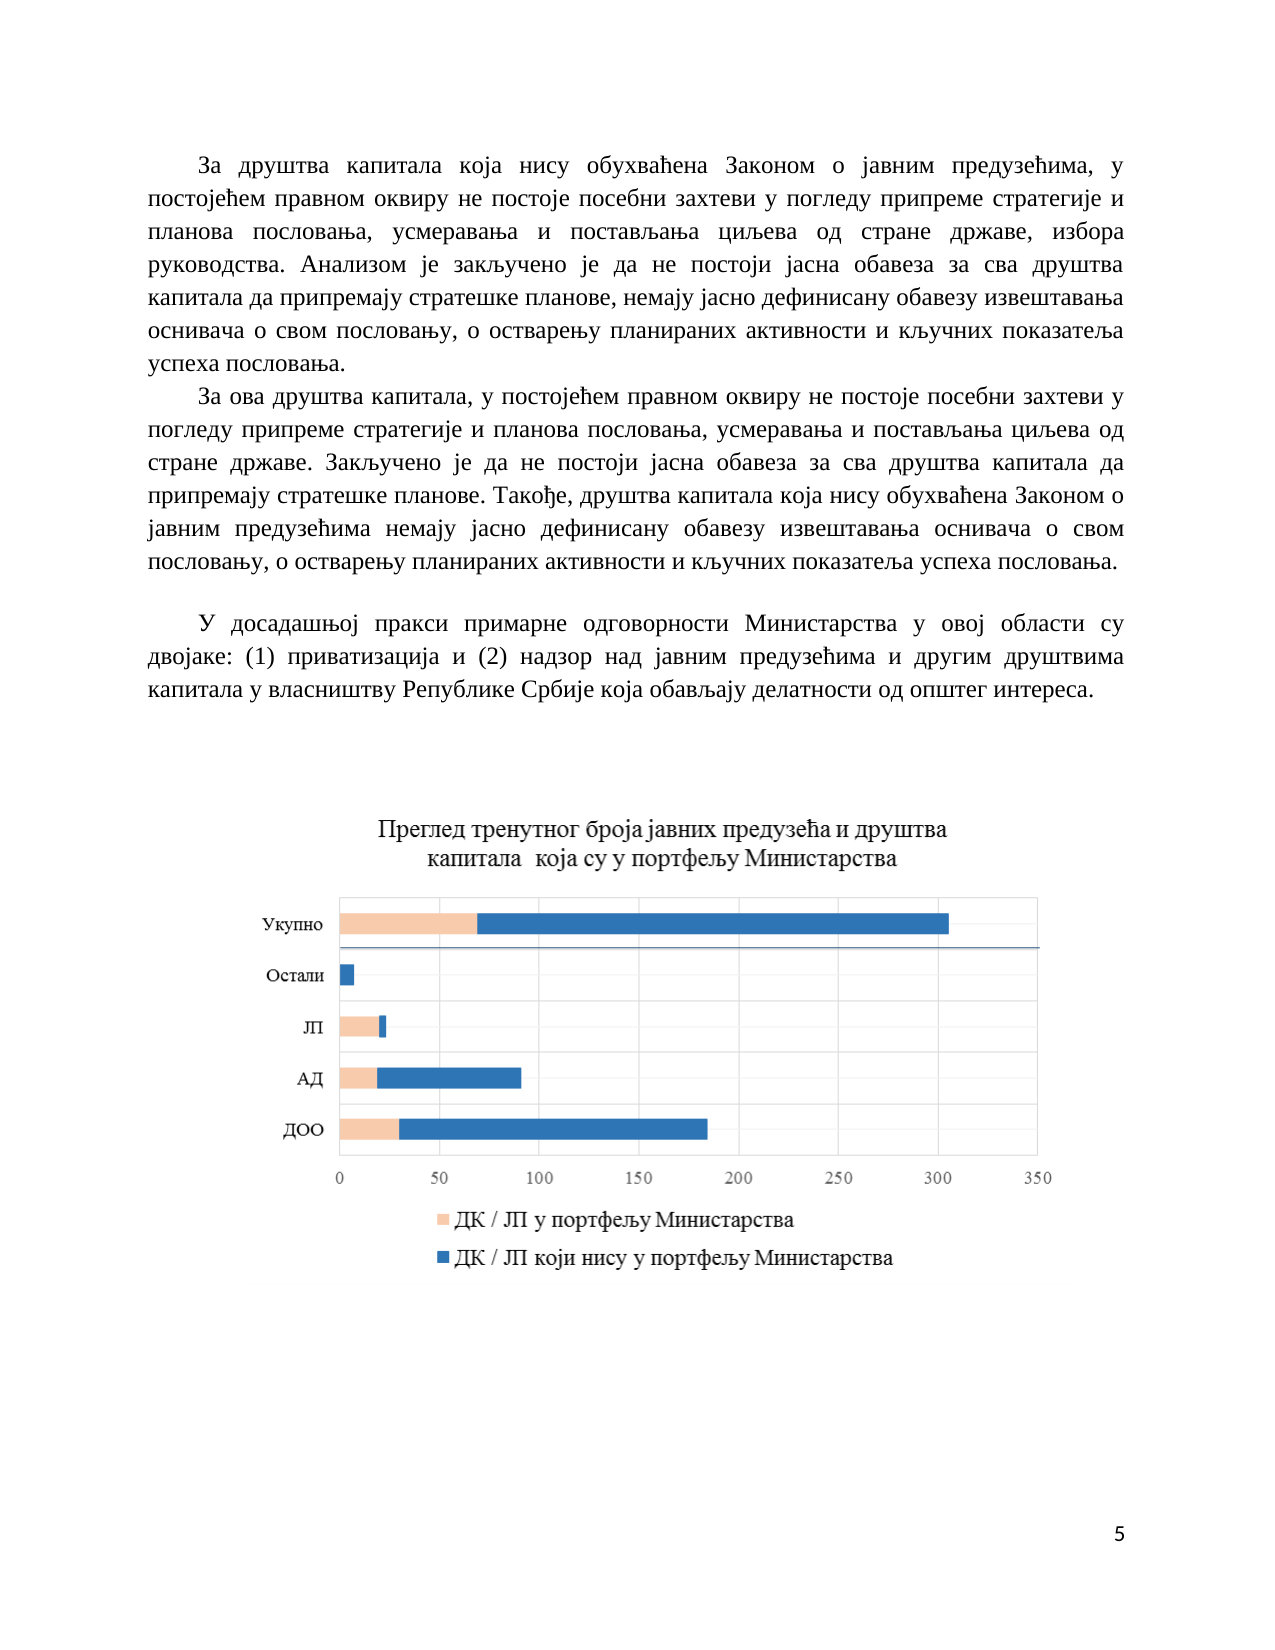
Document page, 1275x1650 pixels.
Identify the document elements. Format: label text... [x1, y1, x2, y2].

picture [248, 798, 1075, 1286]
text У досадашњој пракси примарне одговорности Министарства у овој области су двојаке: (1) приватизација и (2) надзор над јавним предузећима и другим друштвима капитала у власништву Републике Србије која обављају делатности од општег интереса. [148, 608, 1125, 703]
text За ова друштва капитала, у постојећем правном оквиру не постоје посебни захтеви у погледу припреме стратегије и планова пословања, усмеравања и постављања циљева од стране државе. Закључено је да не постоји јасна обавеза за сва друштва капитала да припремају стратешке планове. Такође, друштва капитала која нису обухваћена Законом о јавним предузећима немају јасно дефинисану обавезу извештавања оснивача о свом пословању, о остварењу планираних активности и кључних показатеља успеха пословања. [148, 381, 1125, 575]
text За друштва капитала која нису обухваћена Законом о јавним предузећима, у постојећем правном оквиру не постоје посебни захтеви у погледу припреме стратегије и планова пословања, усмеравања и постављања циљева од стране државе, избора руководства. Анализом је закључено је да не постоји јасна обавеза за сва друштва капитала да припремају стратешке планове, немају јасно дефинисану обавезу извештавања оснивача о свом пословању, о остварењу планираних активности и кључних показатеља успеха пословања. [148, 150, 1125, 377]
